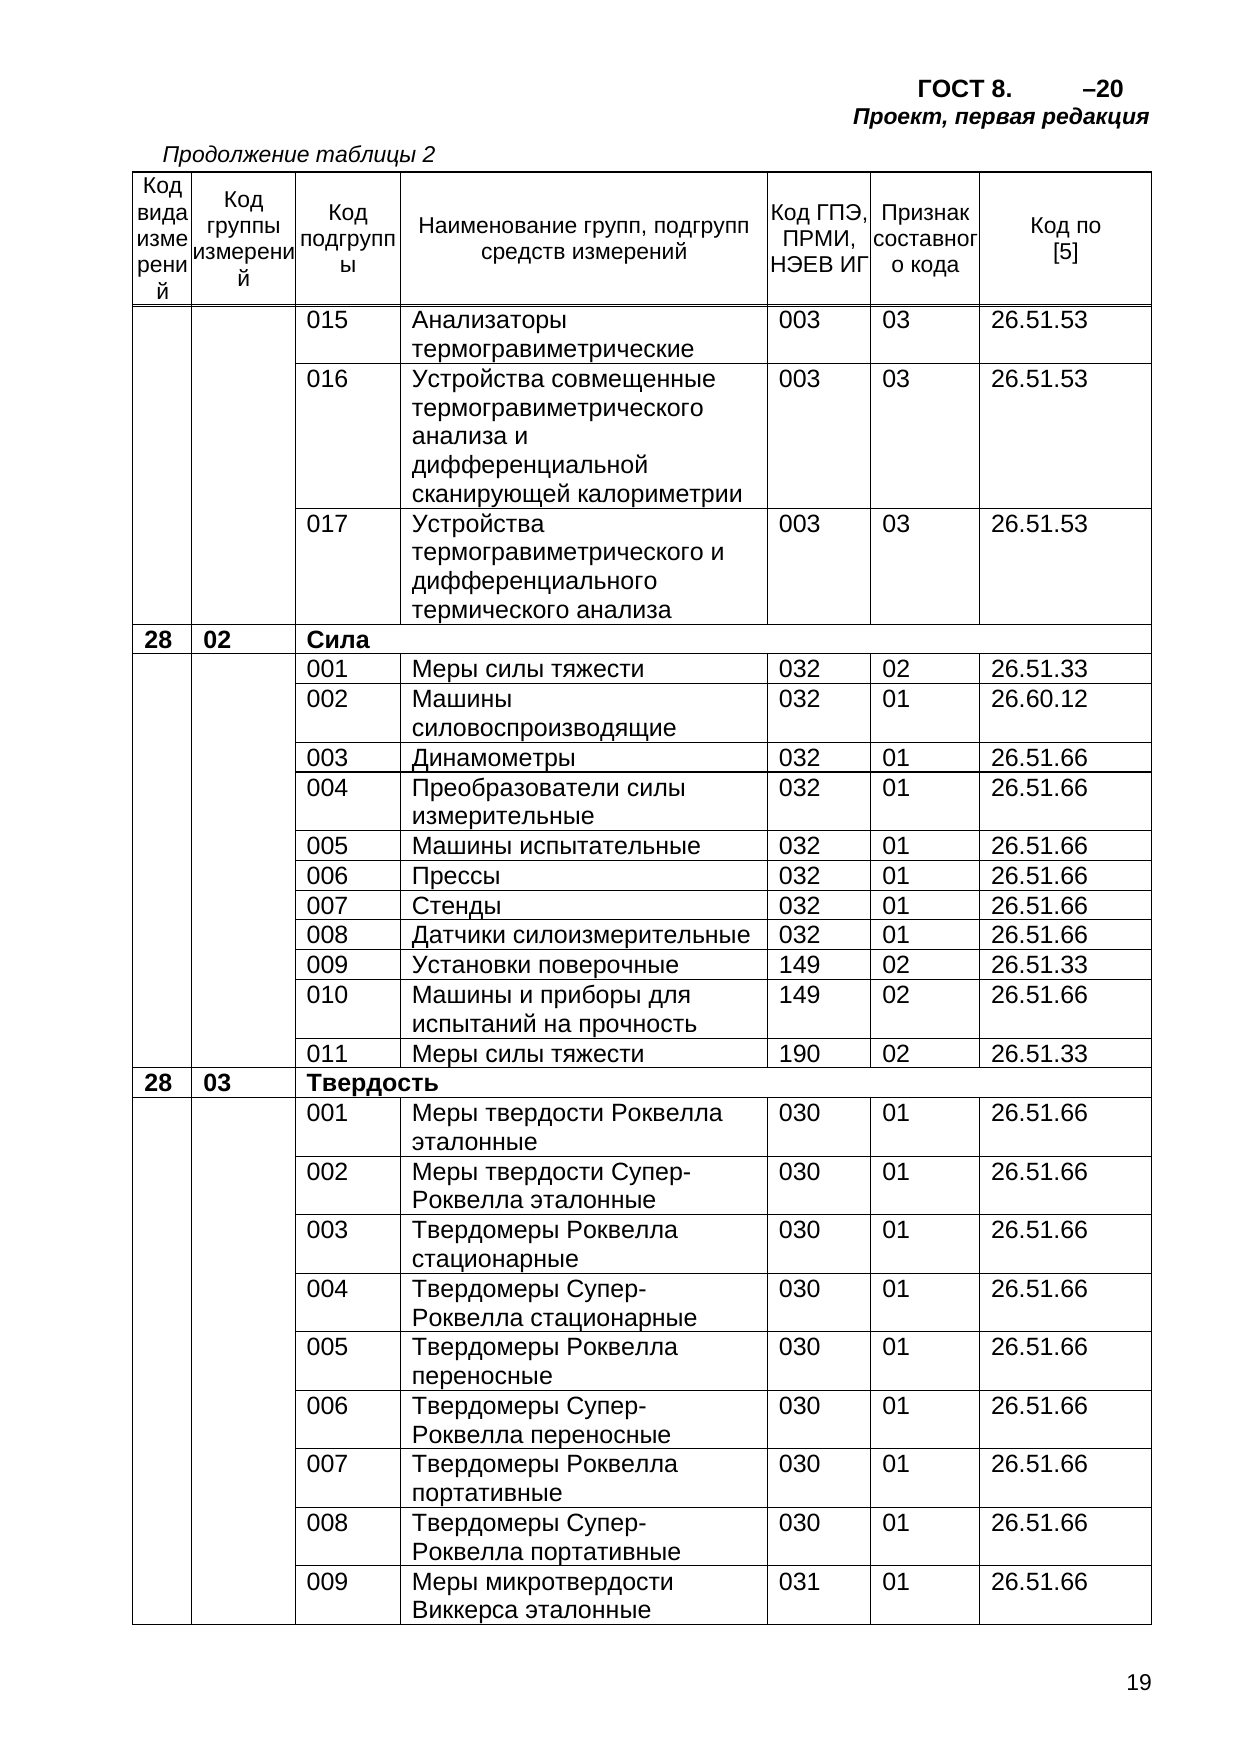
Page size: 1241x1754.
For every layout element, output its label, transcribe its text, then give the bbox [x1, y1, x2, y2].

table_cell 032 [768, 920, 870, 949]
table_cell 002 [296, 1157, 400, 1214]
table_cell 01 [871, 1332, 979, 1390]
table_cell 02 [871, 1039, 979, 1067]
table_cell Датчики силоизмерительные [401, 920, 767, 949]
table_cell 01 [871, 1566, 979, 1624]
table_cell 007 [296, 891, 400, 919]
table_cell Твердомеры Супер-Роквелла переносные [401, 1391, 767, 1448]
table_cell 009 [296, 950, 400, 979]
table_header Наименование групп, подгрупп средств измерений [401, 173, 767, 304]
table_cell 001 [296, 1098, 400, 1156]
table_cell 003 [296, 743, 400, 771]
table_cell 032 [768, 684, 870, 742]
table_cell 001 [296, 654, 400, 683]
table_header Код по [5] [980, 173, 1151, 304]
table_cell 011 [296, 1039, 400, 1067]
table_cell 005 [296, 1332, 400, 1390]
table_cell 26.51.66 [980, 1098, 1151, 1156]
table_cell 01 [871, 1157, 979, 1214]
table_cell 015 [296, 307, 400, 363]
table_header Код ГПЭ, ПРМИ, НЭЕВ ИГ [768, 173, 870, 304]
table_cell 016 [296, 364, 400, 507]
table_cell [133, 1098, 191, 1624]
table_cell 032 [768, 891, 870, 919]
table_cell 26.51.66 [980, 861, 1151, 889]
table_cell 28 [133, 625, 191, 653]
table_cell 030 [768, 1098, 870, 1156]
table_cell 01 [871, 684, 979, 742]
table_cell 02 [192, 625, 295, 653]
table_cell 01 [871, 1391, 979, 1448]
table_cell 149 [768, 950, 870, 979]
table_cell 03 [192, 1068, 295, 1097]
table_cell 030 [768, 1508, 870, 1565]
table_cell 26.51.66 [980, 831, 1151, 860]
table_cell 005 [296, 831, 400, 860]
table_cell 01 [871, 743, 979, 771]
table_cell Твердомеры Роквелла портативные [401, 1449, 767, 1507]
table_cell Меры силы тяжести [401, 654, 767, 683]
table_cell 26.51.66 [980, 891, 1151, 919]
table_cell 26.51.66 [980, 920, 1151, 949]
table_cell 26.51.66 [980, 773, 1151, 830]
table_cell 032 [768, 861, 870, 889]
table_cell 002 [296, 684, 400, 742]
table_cell 26.51.53 [980, 307, 1151, 363]
table_cell 26.51.66 [980, 1508, 1151, 1565]
table_cell 006 [296, 861, 400, 889]
table_cell Твердость [296, 1068, 1151, 1097]
table_cell 02 [871, 654, 979, 683]
table_cell 03 [871, 307, 979, 363]
table_cell Прессы [401, 861, 767, 889]
table_cell 26.51.66 [980, 1566, 1151, 1624]
table_cell 03 [871, 509, 979, 623]
table_cell Сила [296, 625, 1151, 653]
table_cell Устройства термогравиметрического и дифференциального термического анализа [401, 509, 767, 623]
table_cell 26.51.66 [980, 1332, 1151, 1390]
table_cell Твердомеры Роквелла переносные [401, 1332, 767, 1390]
table_cell Машины испытательные [401, 831, 767, 860]
table_cell 26.51.66 [980, 1157, 1151, 1214]
table_cell 017 [296, 509, 400, 623]
table_cell 032 [768, 831, 870, 860]
table_cell 003 [768, 307, 870, 363]
table_cell 26.51.66 [980, 980, 1151, 1037]
table_cell 01 [871, 1098, 979, 1156]
table_cell 26.51.53 [980, 364, 1151, 507]
table_header Код группы измерений [192, 173, 295, 304]
table_cell 26.60.12 [980, 684, 1151, 742]
table_cell Меры твердости Роквелла эталонные [401, 1098, 767, 1156]
table_cell Меры твердости Супер-Роквелла эталонные [401, 1157, 767, 1214]
table_cell 149 [768, 980, 870, 1037]
table_cell Стенды [401, 891, 767, 919]
table_cell 01 [871, 891, 979, 919]
table_header Признак составного кода [871, 173, 979, 304]
table_cell Машины силовоспроизводящие [401, 684, 767, 742]
table_cell 26.51.66 [980, 743, 1151, 771]
table_cell 010 [296, 980, 400, 1037]
table_cell 006 [296, 1391, 400, 1448]
table_cell 26.51.53 [980, 509, 1151, 623]
table_cell 009 [296, 1566, 400, 1624]
table_cell 01 [871, 1274, 979, 1331]
table_cell 02 [871, 950, 979, 979]
table_cell 030 [768, 1215, 870, 1273]
table_cell 01 [871, 861, 979, 889]
table_cell 03 [871, 364, 979, 507]
table_cell 01 [871, 773, 979, 830]
table_cell 032 [768, 654, 870, 683]
table_cell 26.51.33 [980, 950, 1151, 979]
table_cell Преобразователи силы измерительные [401, 773, 767, 830]
table_cell 01 [871, 831, 979, 860]
table_cell Твердомеры Супер-Роквелла портативные [401, 1508, 767, 1565]
table_cell 26.51.33 [980, 1039, 1151, 1067]
table_cell Динамометры [401, 743, 767, 771]
table_header Код подгруппы [296, 173, 400, 304]
table_cell 003 [768, 509, 870, 623]
table_cell 26.51.66 [980, 1215, 1151, 1273]
table_cell 030 [768, 1391, 870, 1448]
table_cell 032 [768, 773, 870, 830]
table_cell Меры силы тяжести [401, 1039, 767, 1067]
table_cell 01 [871, 1215, 979, 1273]
table_cell 030 [768, 1157, 870, 1214]
table_cell 01 [871, 920, 979, 949]
table_cell 030 [768, 1332, 870, 1390]
table_cell 26.51.66 [980, 1274, 1151, 1331]
table_cell 008 [296, 1508, 400, 1565]
table_cell 030 [768, 1274, 870, 1331]
table_cell 26.51.66 [980, 1391, 1151, 1448]
table_cell 004 [296, 1274, 400, 1331]
table_cell Устройства совмещенные термогравиметрического анализа и дифференциальной сканирующей калориметрии [401, 364, 767, 507]
table_cell 030 [768, 1449, 870, 1507]
table_cell 190 [768, 1039, 870, 1067]
table_cell Установки поверочные [401, 950, 767, 979]
table_cell 031 [768, 1566, 870, 1624]
table_cell 003 [768, 364, 870, 507]
table_cell 032 [768, 743, 870, 771]
table_cell [192, 1098, 295, 1624]
table_cell [192, 654, 295, 1067]
table_cell 008 [296, 920, 400, 949]
table_cell 004 [296, 773, 400, 830]
table_cell 003 [296, 1215, 400, 1273]
table_cell 007 [296, 1449, 400, 1507]
table_cell Машины и приборы для испытаний на прочность [401, 980, 767, 1037]
table_cell 28 [133, 1068, 191, 1097]
table_cell Твердомеры Роквелла стационарные [401, 1215, 767, 1273]
table_cell Меры микротвердости Виккерса эталонные [401, 1566, 767, 1624]
table_cell [133, 654, 191, 1067]
table_cell 02 [871, 980, 979, 1037]
table_cell 26.51.33 [980, 654, 1151, 683]
table_cell Анализаторы термогравиметрические [401, 307, 767, 363]
table_cell 01 [871, 1508, 979, 1565]
table_cell Твердомеры Супер-Роквелла стационарные [401, 1274, 767, 1331]
table_cell 01 [871, 1449, 979, 1507]
table_cell 26.51.66 [980, 1449, 1151, 1507]
table_header Код вида измерений [133, 173, 191, 304]
